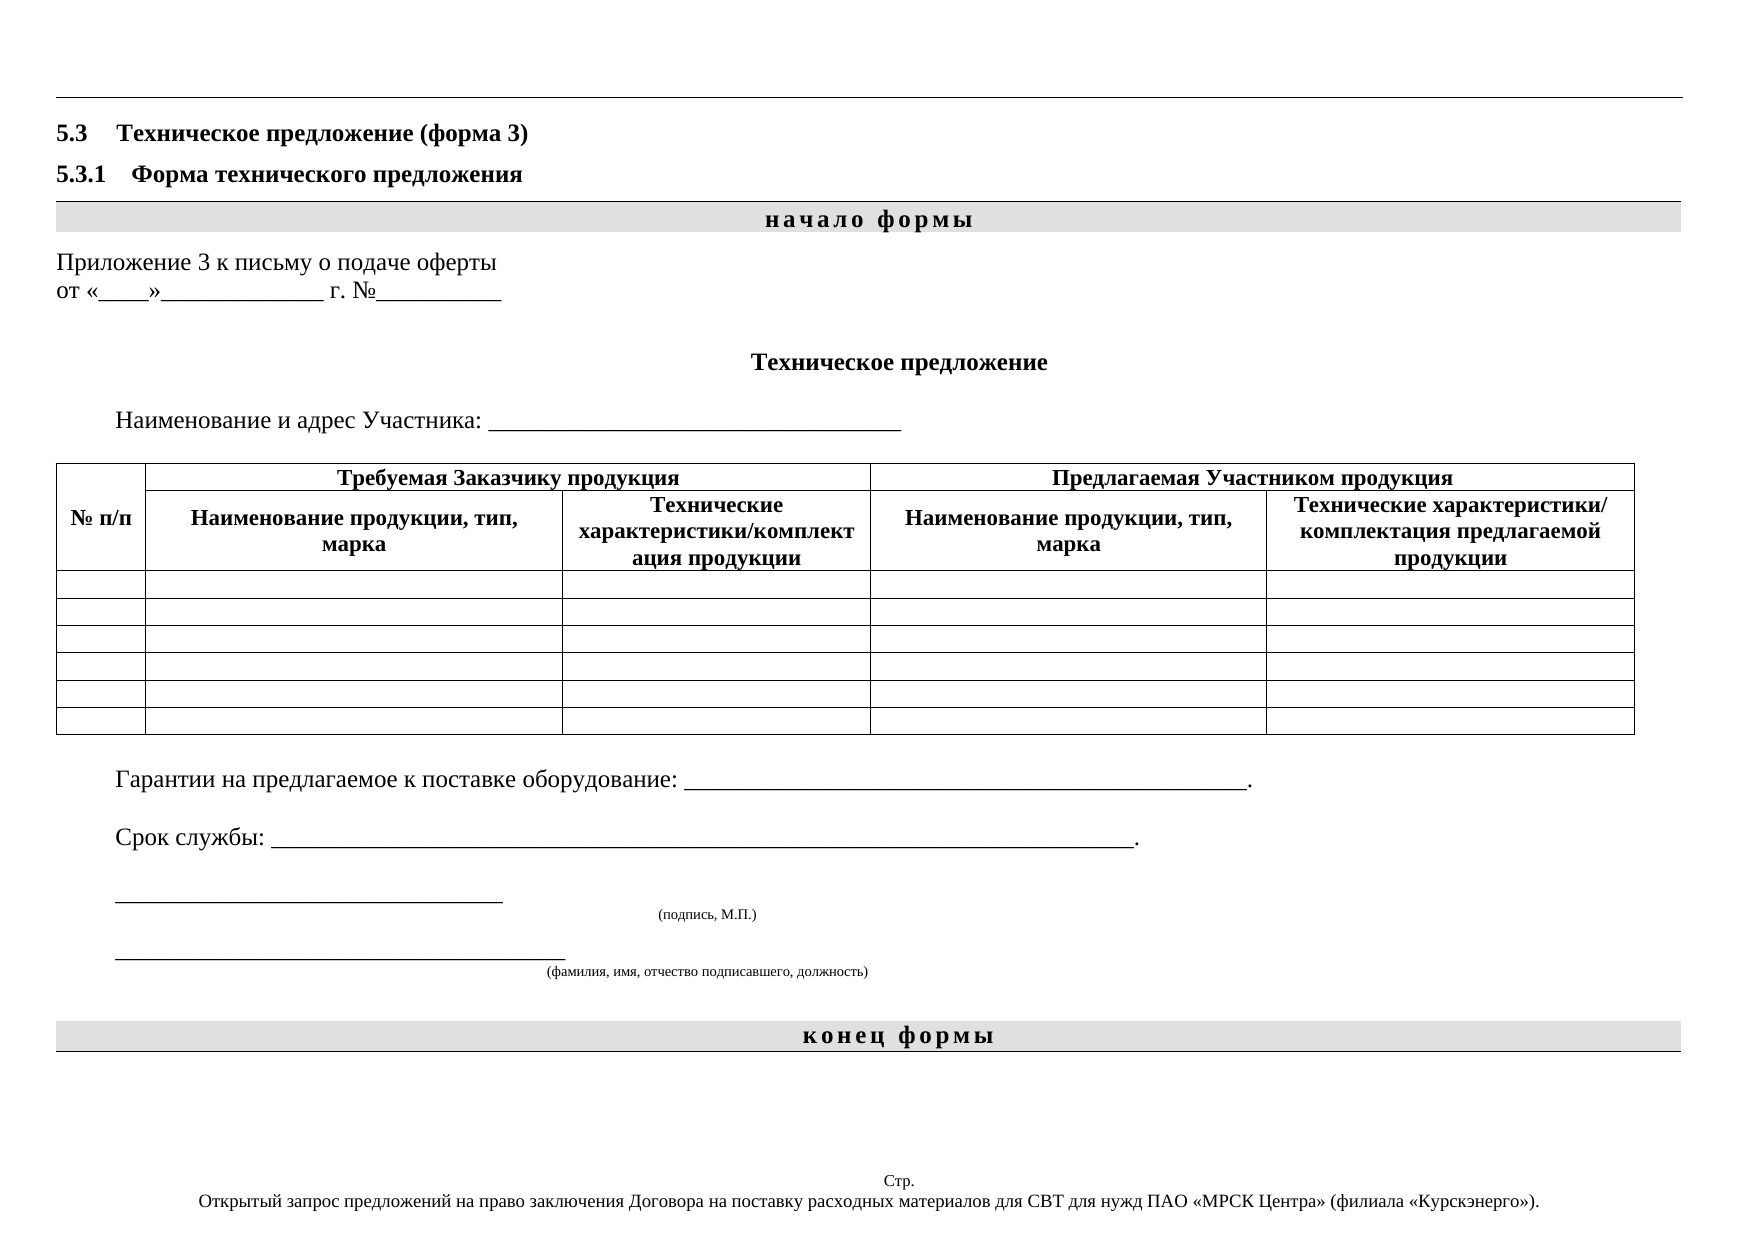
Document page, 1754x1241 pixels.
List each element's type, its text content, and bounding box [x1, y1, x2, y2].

table_cell [146, 599, 562, 625]
table_cell [57, 708, 145, 734]
text Наименование и адрес Участника: _________________________________ [56, 405, 1683, 434]
table_cell [563, 708, 870, 734]
text Приложение 3 к письму о подаче оферты от «____»_____________ г. №__________ [56, 247, 1683, 304]
table_cell Наименование продукции, тип, марка [871, 491, 1266, 570]
table_cell [1267, 681, 1634, 707]
text (фамилия, имя, отчество подписавшего, должность) [56, 963, 1299, 992]
subtitle Техническое предложение (форма 3) [56, 118, 1683, 147]
table_cell [57, 599, 145, 625]
table_cell [871, 571, 1266, 597]
table_cell [146, 708, 562, 734]
text (подпись, М.П.) [56, 906, 1299, 934]
table_cell [563, 571, 870, 597]
table_cell [871, 599, 1266, 625]
table_cell [871, 626, 1266, 652]
table_cell [57, 653, 145, 679]
table_cell [563, 599, 870, 625]
table_cell [563, 626, 870, 652]
table_cell Наименование продукции, тип, марка [146, 491, 562, 570]
table_header № п/п [57, 464, 145, 570]
text Гарантии на предлагаемое к поставке оборудование: _____________________________________________. [56, 764, 1683, 793]
table_cell [1267, 571, 1634, 597]
subtitle Форма технического предложения [56, 159, 1683, 188]
table_cell [1267, 653, 1634, 679]
table_cell [146, 571, 562, 597]
table_cell [871, 653, 1266, 679]
text Техническое предложение [56, 347, 1683, 376]
table_cell [146, 681, 562, 707]
table_cell [1267, 626, 1634, 652]
table_cell [563, 681, 870, 707]
table_cell [1267, 599, 1634, 625]
table_cell [1267, 708, 1634, 734]
table_cell [563, 653, 870, 679]
table_header Требуемая Заказчику продукция [146, 464, 870, 490]
table_cell [57, 681, 145, 707]
table_cell [57, 626, 145, 652]
text _______________________________ [56, 877, 1683, 906]
table_cell [57, 571, 145, 597]
table_cell [146, 653, 562, 679]
table_cell Технические характеристики/комплектация продукции [563, 491, 870, 570]
text начало формы [56, 202, 1681, 232]
table_cell Технические характеристики/ комплектация предлагаемой продукции [1267, 491, 1634, 570]
text Срок службы: _____________________________________________________________________. [56, 822, 1683, 850]
text конец формы [56, 1021, 1681, 1051]
text ____________________________________ [56, 934, 1683, 963]
table_cell [871, 708, 1266, 734]
table_cell [871, 681, 1266, 707]
table_header Предлагаемая Участником продукция [871, 464, 1634, 490]
table_cell [146, 626, 562, 652]
